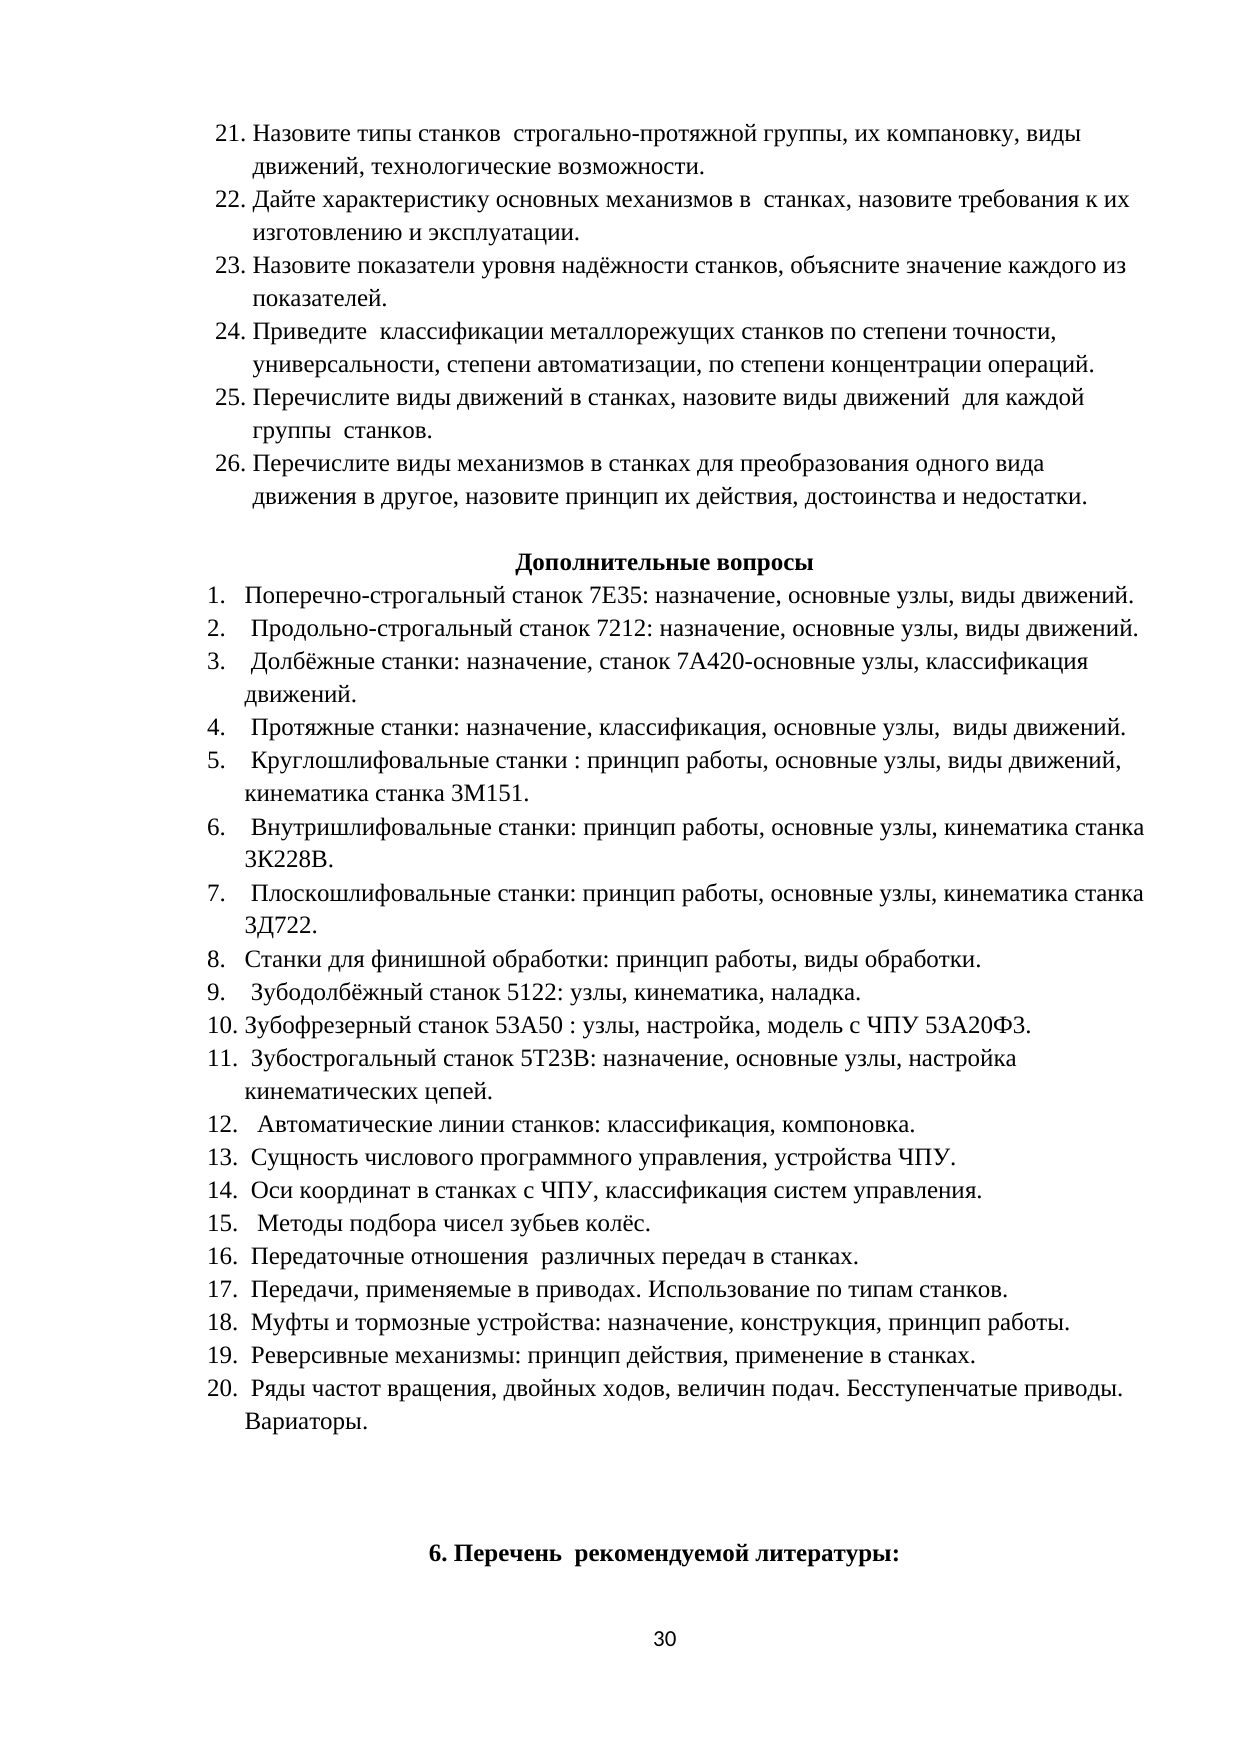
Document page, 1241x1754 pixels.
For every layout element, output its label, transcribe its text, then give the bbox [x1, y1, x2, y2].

list Долбёжные станки: назначение, станок 7А420-основные узлы, классификация движений. [207, 646, 1152, 708]
list Автоматические линии станков: классификация, компоновка. [207, 1109, 1152, 1137]
list Методы подбора чисел зубьев колёс. [207, 1208, 1152, 1237]
list Передачи, применяемые в приводах. Использование по типам станков. [207, 1274, 1152, 1303]
list Внутришлифовальные станки: принцип работы, основные узлы, кинематика станка 3К228В. [207, 812, 1152, 873]
list Зубодолбёжный станок 5122: узлы, кинематика, наладка. [207, 977, 1152, 1005]
list Протяжные станки: назначение, классификация, основные узлы, виды движений. [207, 712, 1152, 741]
list Продольно-строгальный станок 7212: назначение, основные узлы, виды движений. [207, 613, 1152, 642]
text Дополнительные вопросы [177, 547, 1152, 576]
list Круглошлифовальные станки : принцип работы, основные узлы, виды движений, кинематика станка 3М151. [207, 746, 1152, 807]
list Перечислите виды механизмов в станках для преобразования одного вида движения в другое, назовите принцип их действия, достоинства и недостатки. [215, 448, 1152, 510]
text 6. Перечень рекомендуемой литературы: [177, 1538, 1152, 1567]
list Оси координат в станках с ЧПУ, классификация систем управления. [207, 1175, 1152, 1203]
list Сущность числового программного управления, устройства ЧПУ. [207, 1142, 1152, 1171]
list Перечислите виды движений в станках, назовите виды движений для каждой группы станков. [215, 382, 1152, 444]
list Станки для финишной обработки: принцип работы, виды обработки. [207, 944, 1152, 972]
list Ряды частот вращения, двойных ходов, величин подач. Бесступенчатые приводы. Вариаторы. [207, 1373, 1152, 1435]
list Зубофрезерный станок 53А50 : узлы, настройка, модель с ЧПУ 53А20Ф3. [207, 1010, 1152, 1038]
list Зубострогальный станок 5Т23В: назначение, основные узлы, настройка кинематических цепей. [207, 1043, 1152, 1104]
list Приведите классификации металлорежущих станков по степени точности, универсальности, степени автоматизации, по степени концентрации операций. [215, 316, 1152, 378]
list Назовите показатели уровня надёжности станков, объясните значение каждого из показателей. [215, 250, 1152, 312]
list Плоскошлифовальные станки: принцип работы, основные узлы, кинематика станка 3Д722. [207, 878, 1152, 939]
list Реверсивные механизмы: принцип действия, применение в станках. [207, 1340, 1152, 1369]
list Передаточные отношения различных передач в станках. [207, 1241, 1152, 1269]
list Дайте характеристику основных механизмов в станках, назовите требования к их изготовлению и эксплуатации. [215, 184, 1152, 246]
list Поперечно-строгальный станок 7Е35: назначение, основные узлы, виды движений. [207, 580, 1152, 609]
list Муфты и тормозные устройства: назначение, конструкция, принцип работы. [207, 1307, 1152, 1336]
list Назовите типы станков строгально-протяжной группы, их компановку, виды движений, технологические возможности. [215, 118, 1152, 180]
